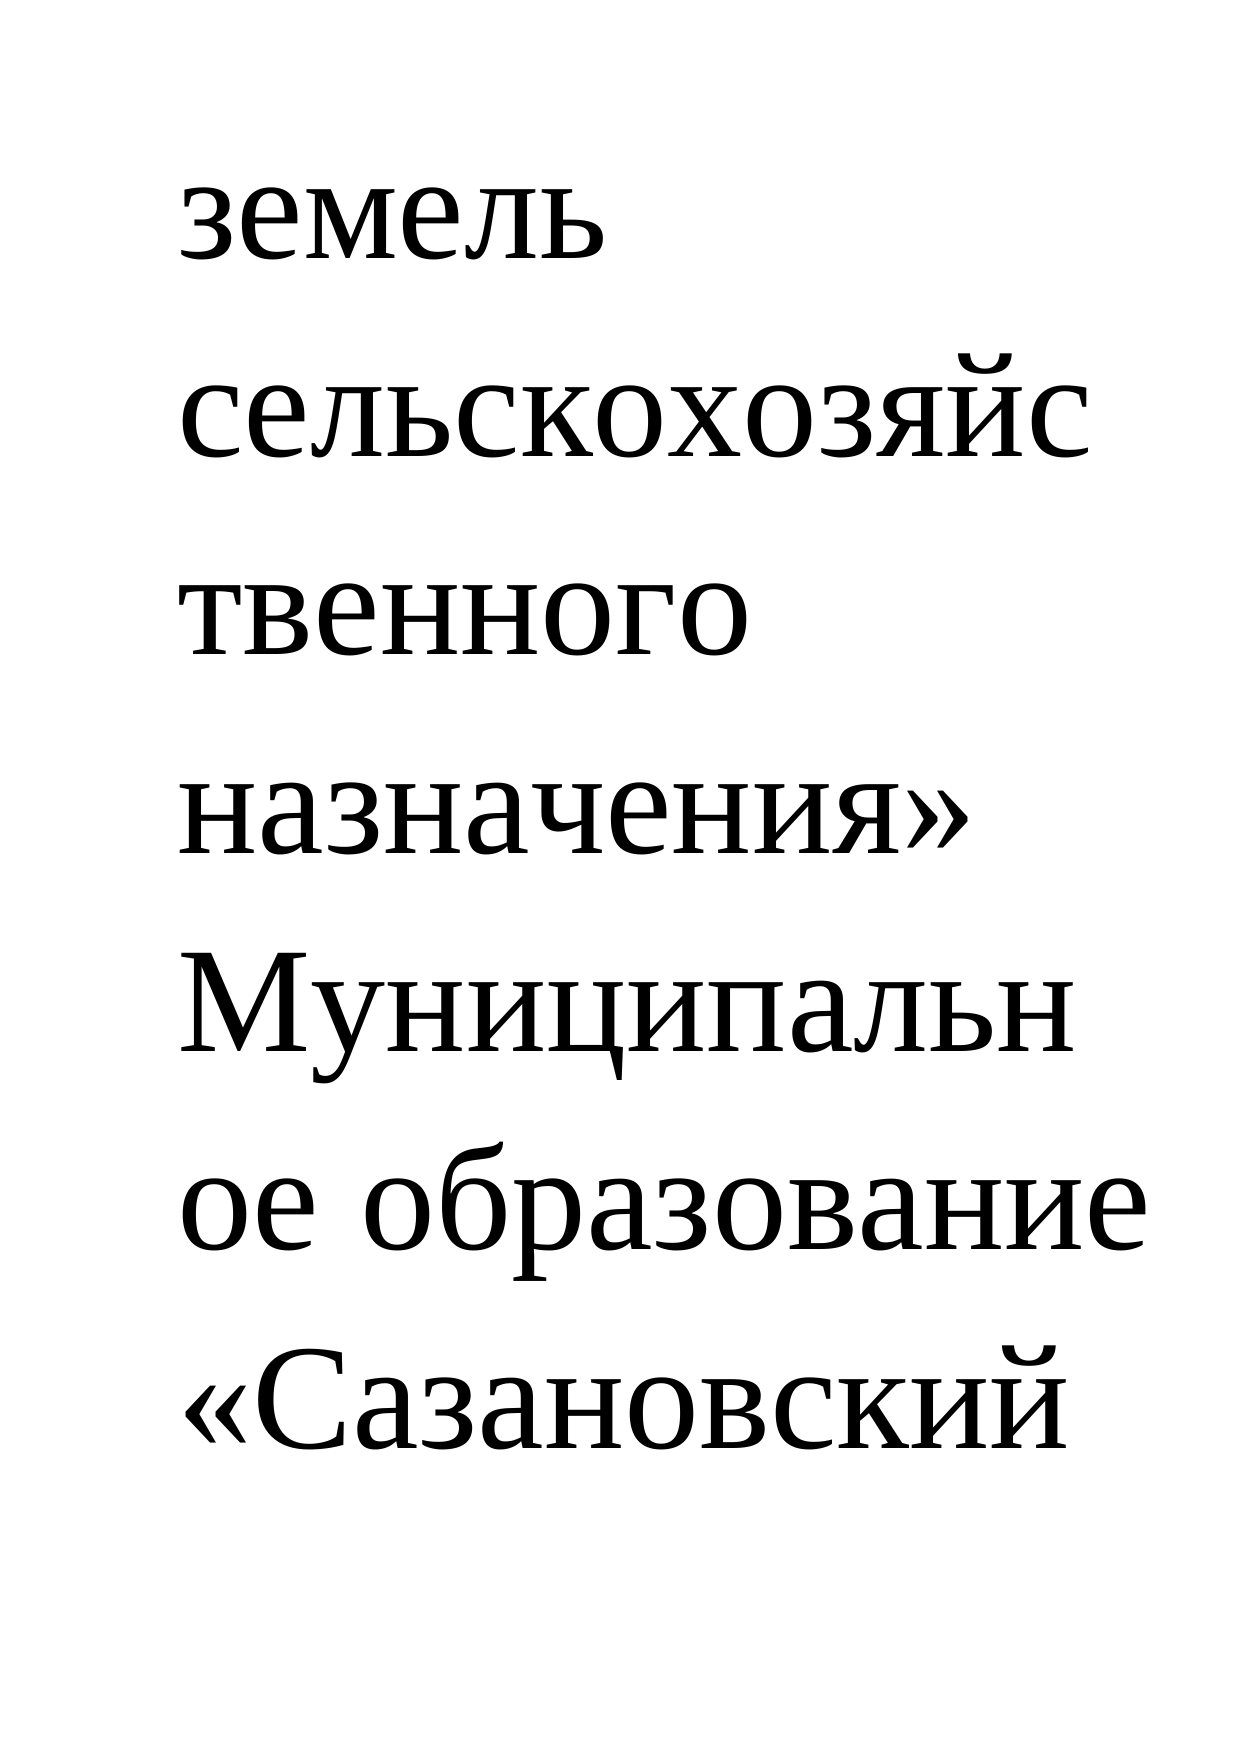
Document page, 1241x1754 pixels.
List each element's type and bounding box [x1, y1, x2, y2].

text [177, 118, 1152, 1481]
